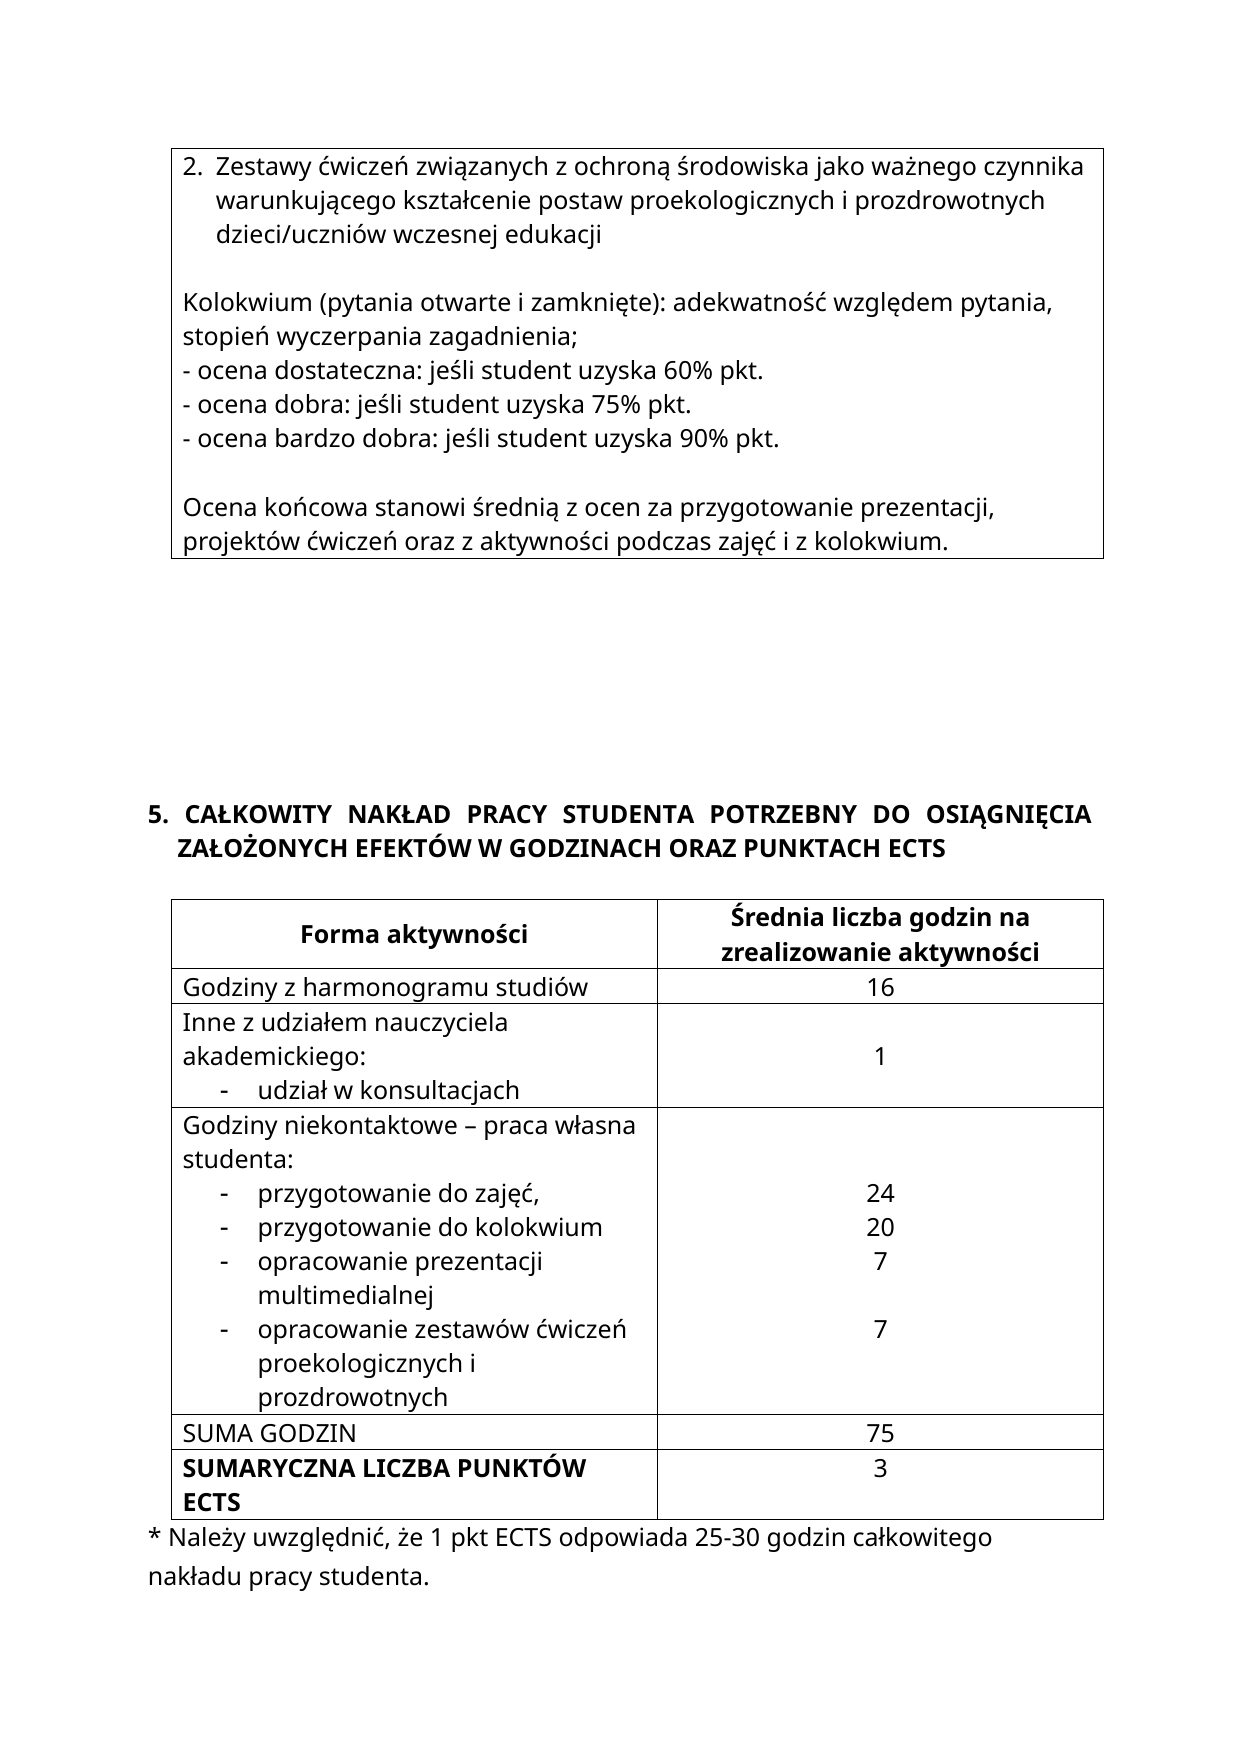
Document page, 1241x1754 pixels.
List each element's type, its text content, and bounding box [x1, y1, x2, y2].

table_header Średnia liczba godzin na zrealizowanie aktywności [658, 900, 1103, 968]
text 5. CAŁKOWITY NAKŁAD PRACY STUDENTA POTRZEBNY DO OSIĄGNIĘCIA ZAŁOŻONYCH EFEKTÓW W GODZINACH ORAZ PUNKTACH ECTS [148, 797, 1093, 865]
table_cell 1 [658, 1004, 1103, 1107]
table_cell SUMA GODZIN [172, 1415, 657, 1449]
table_cell SUMARYCZNA LICZBA PUNKTÓW ECTS [172, 1450, 657, 1518]
table_cell Inne z udziałem nauczyciela akademickiego: udział w konsultacjach [172, 1004, 657, 1107]
text * Należy uwzględnić, że 1 pkt ECTS odpowiada 25-30 godzin całkowitego nakładu pracy studenta. [148, 1519, 1093, 1593]
table_cell Godziny z harmonogramu studiów [172, 969, 657, 1003]
table_cell 24 20 7 7 [658, 1108, 1103, 1414]
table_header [172, 149, 1103, 557]
table_cell 75 [658, 1415, 1103, 1449]
table_cell Godziny niekontaktowe – praca własna studenta: przygotowanie do zajęć, przygotowanie do kolokwium opracowanie prezentacji multimedialnej opracowanie zestawów ćwiczeń proekologicznych i prozdrowotnych [172, 1108, 657, 1414]
table_header Forma aktywności [172, 900, 657, 968]
table_cell 3 [658, 1450, 1103, 1518]
table_cell 16 [658, 969, 1103, 1003]
